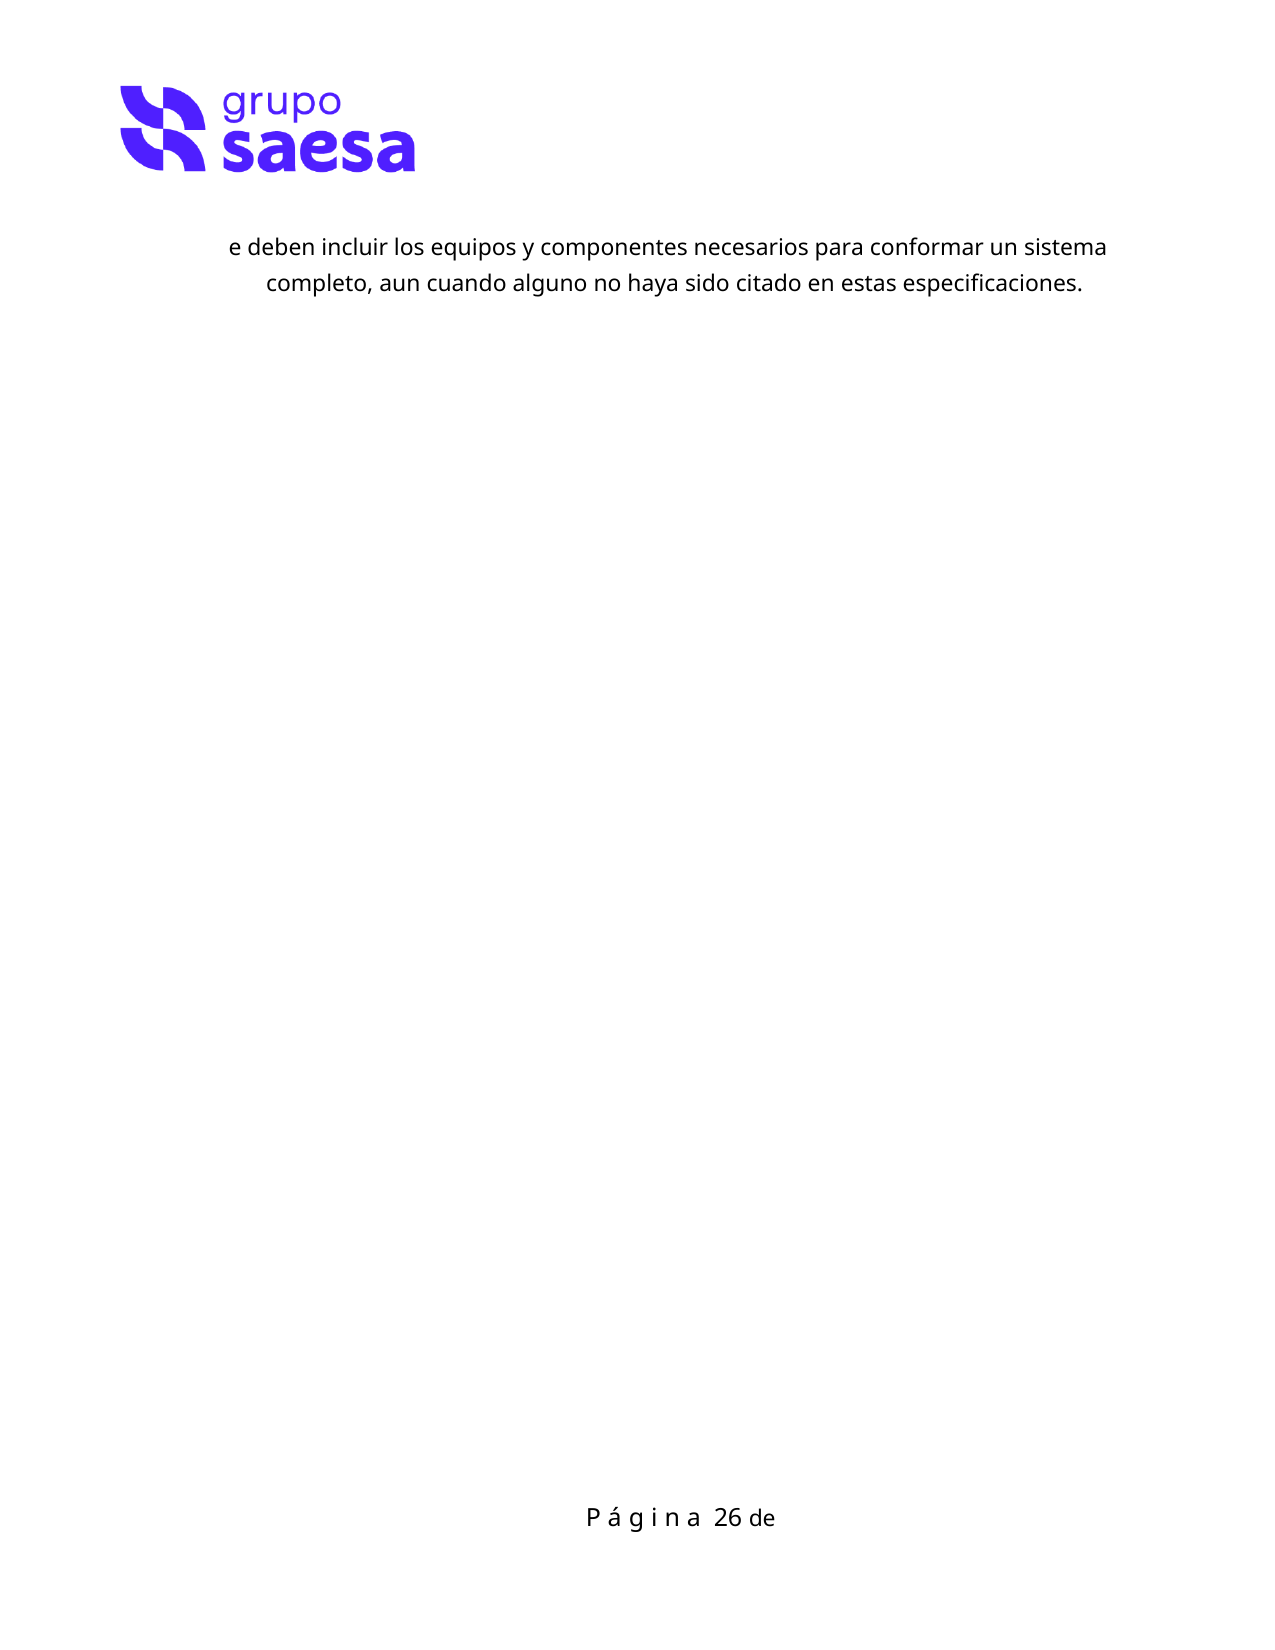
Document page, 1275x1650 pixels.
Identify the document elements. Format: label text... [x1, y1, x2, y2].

picture [112, 79, 419, 175]
text e deben incluir los equipos y componentes necesarios para conformar un sistema completo, aun cuando alguno no haya sido citado en estas especificaciones. [228, 231, 1133, 298]
